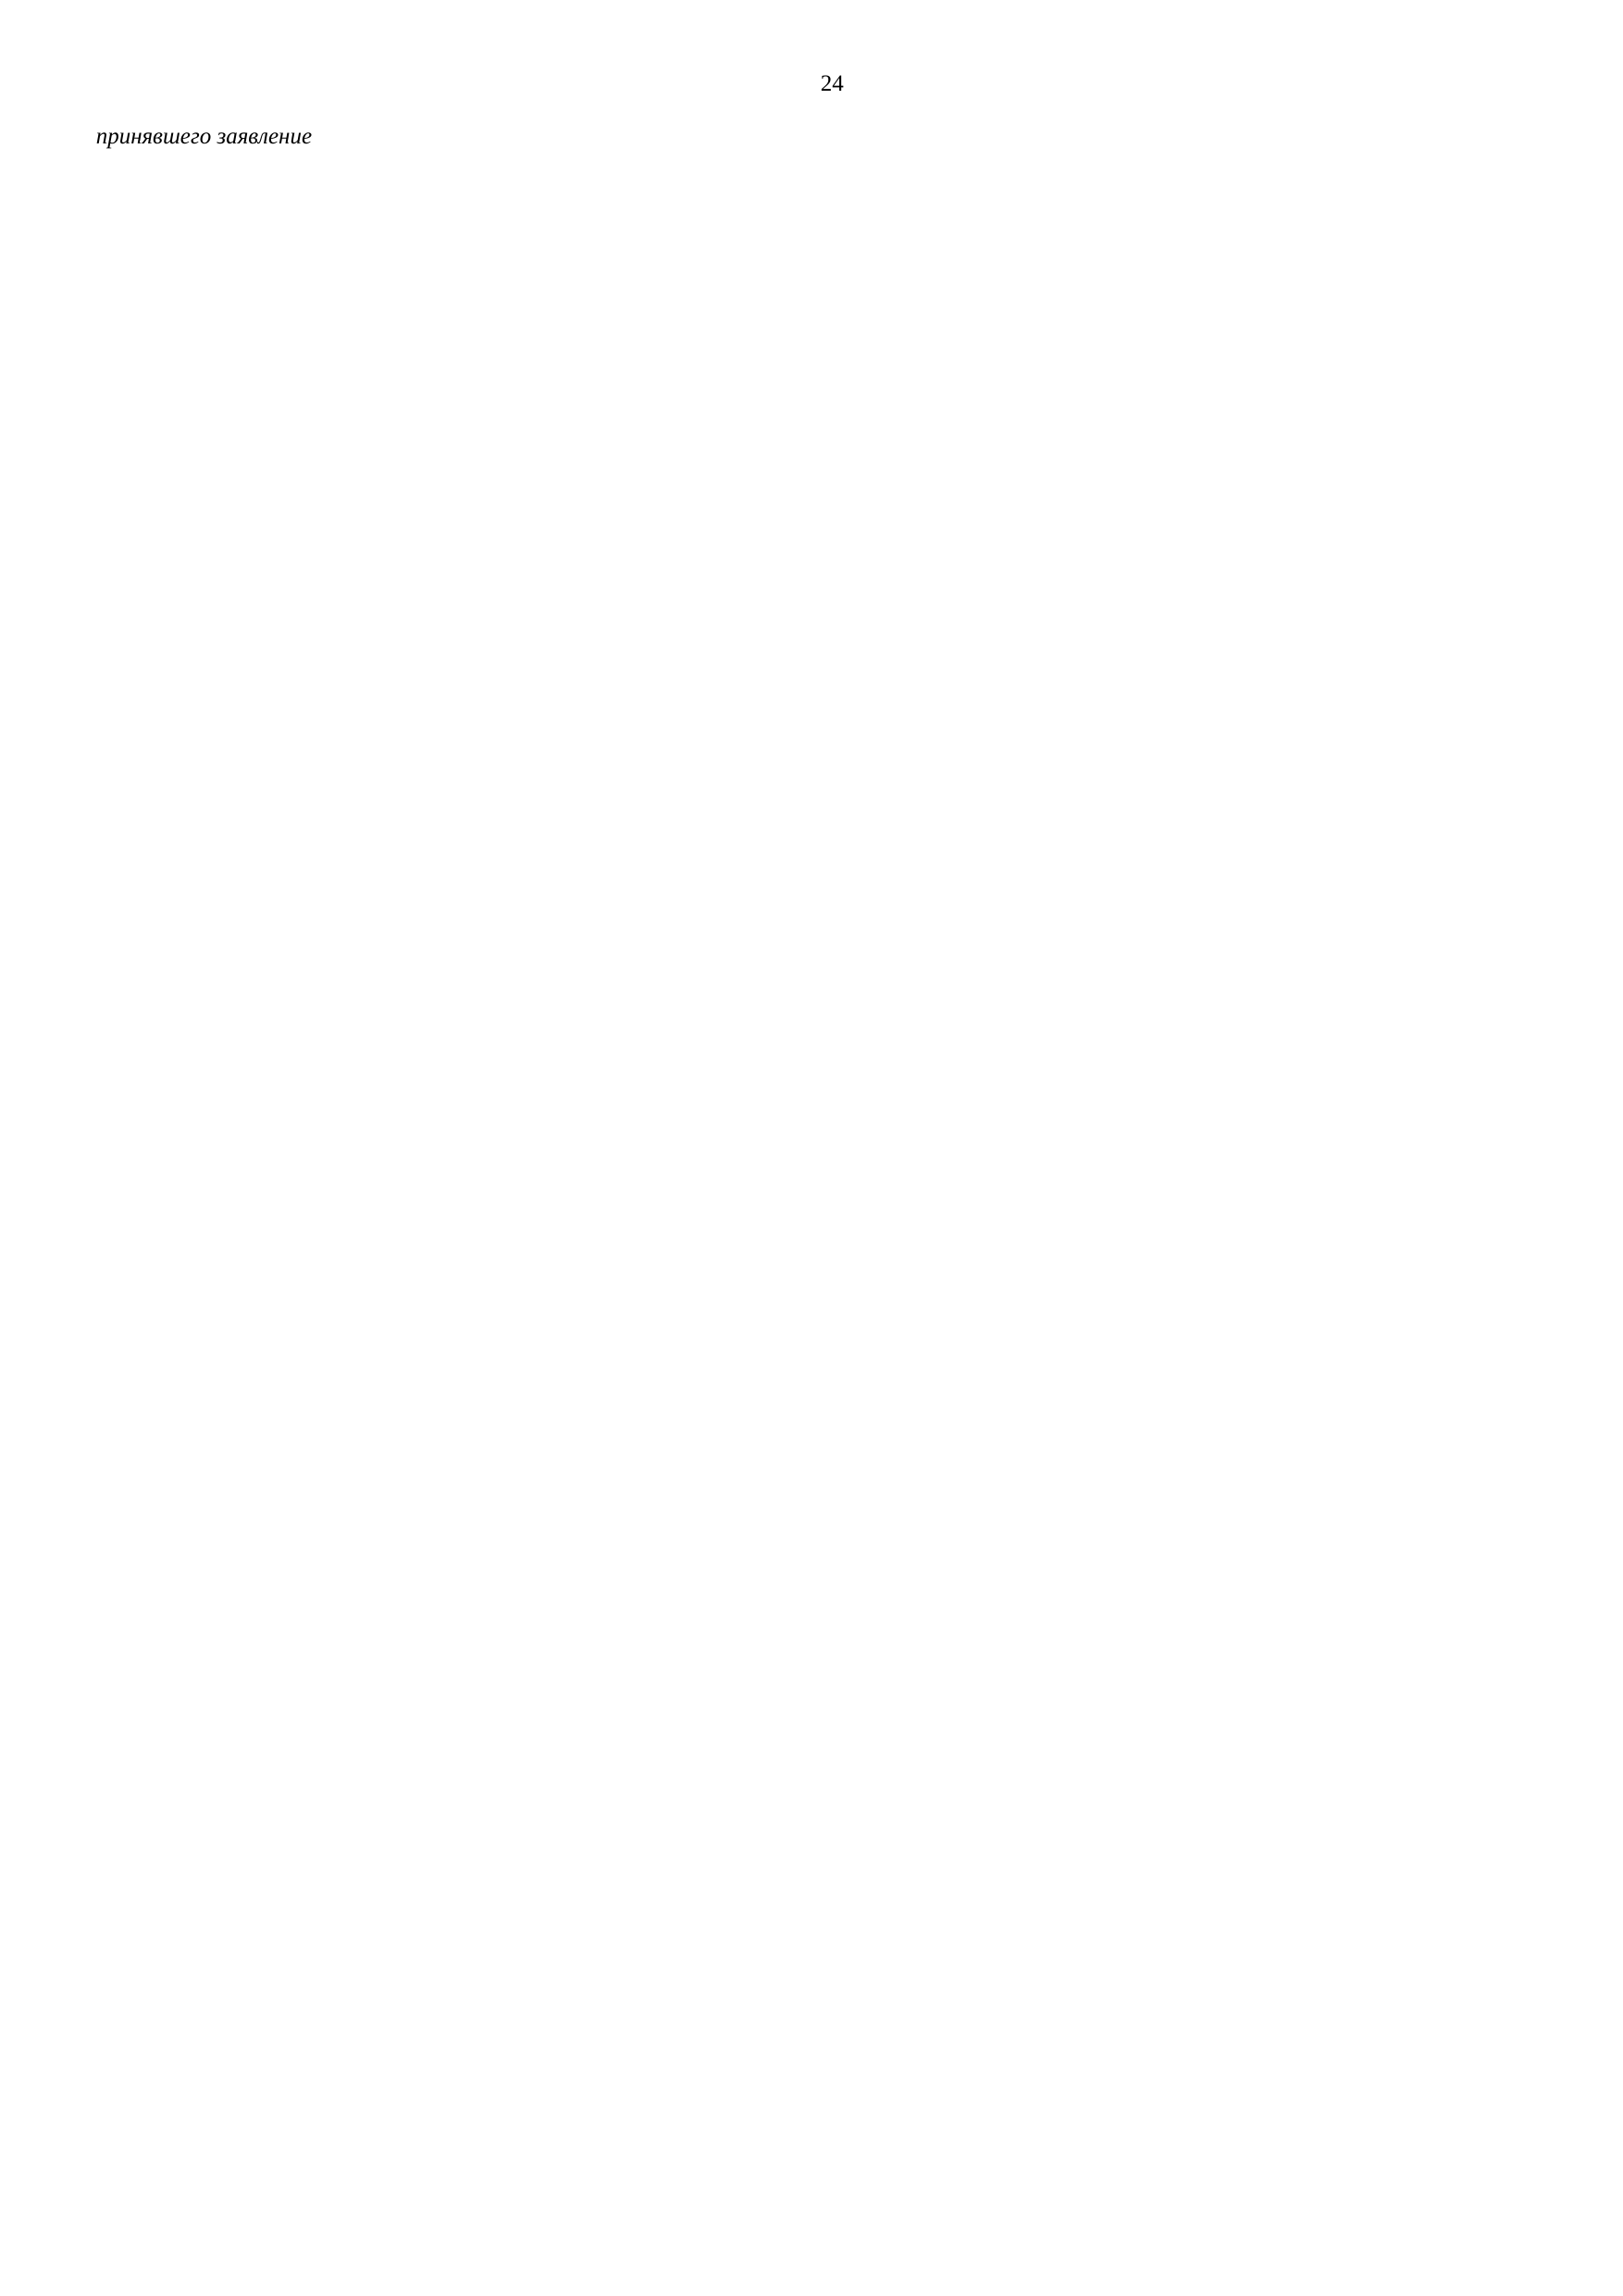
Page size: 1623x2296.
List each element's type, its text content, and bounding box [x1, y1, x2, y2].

text принявшего заявление [95, 122, 1544, 149]
